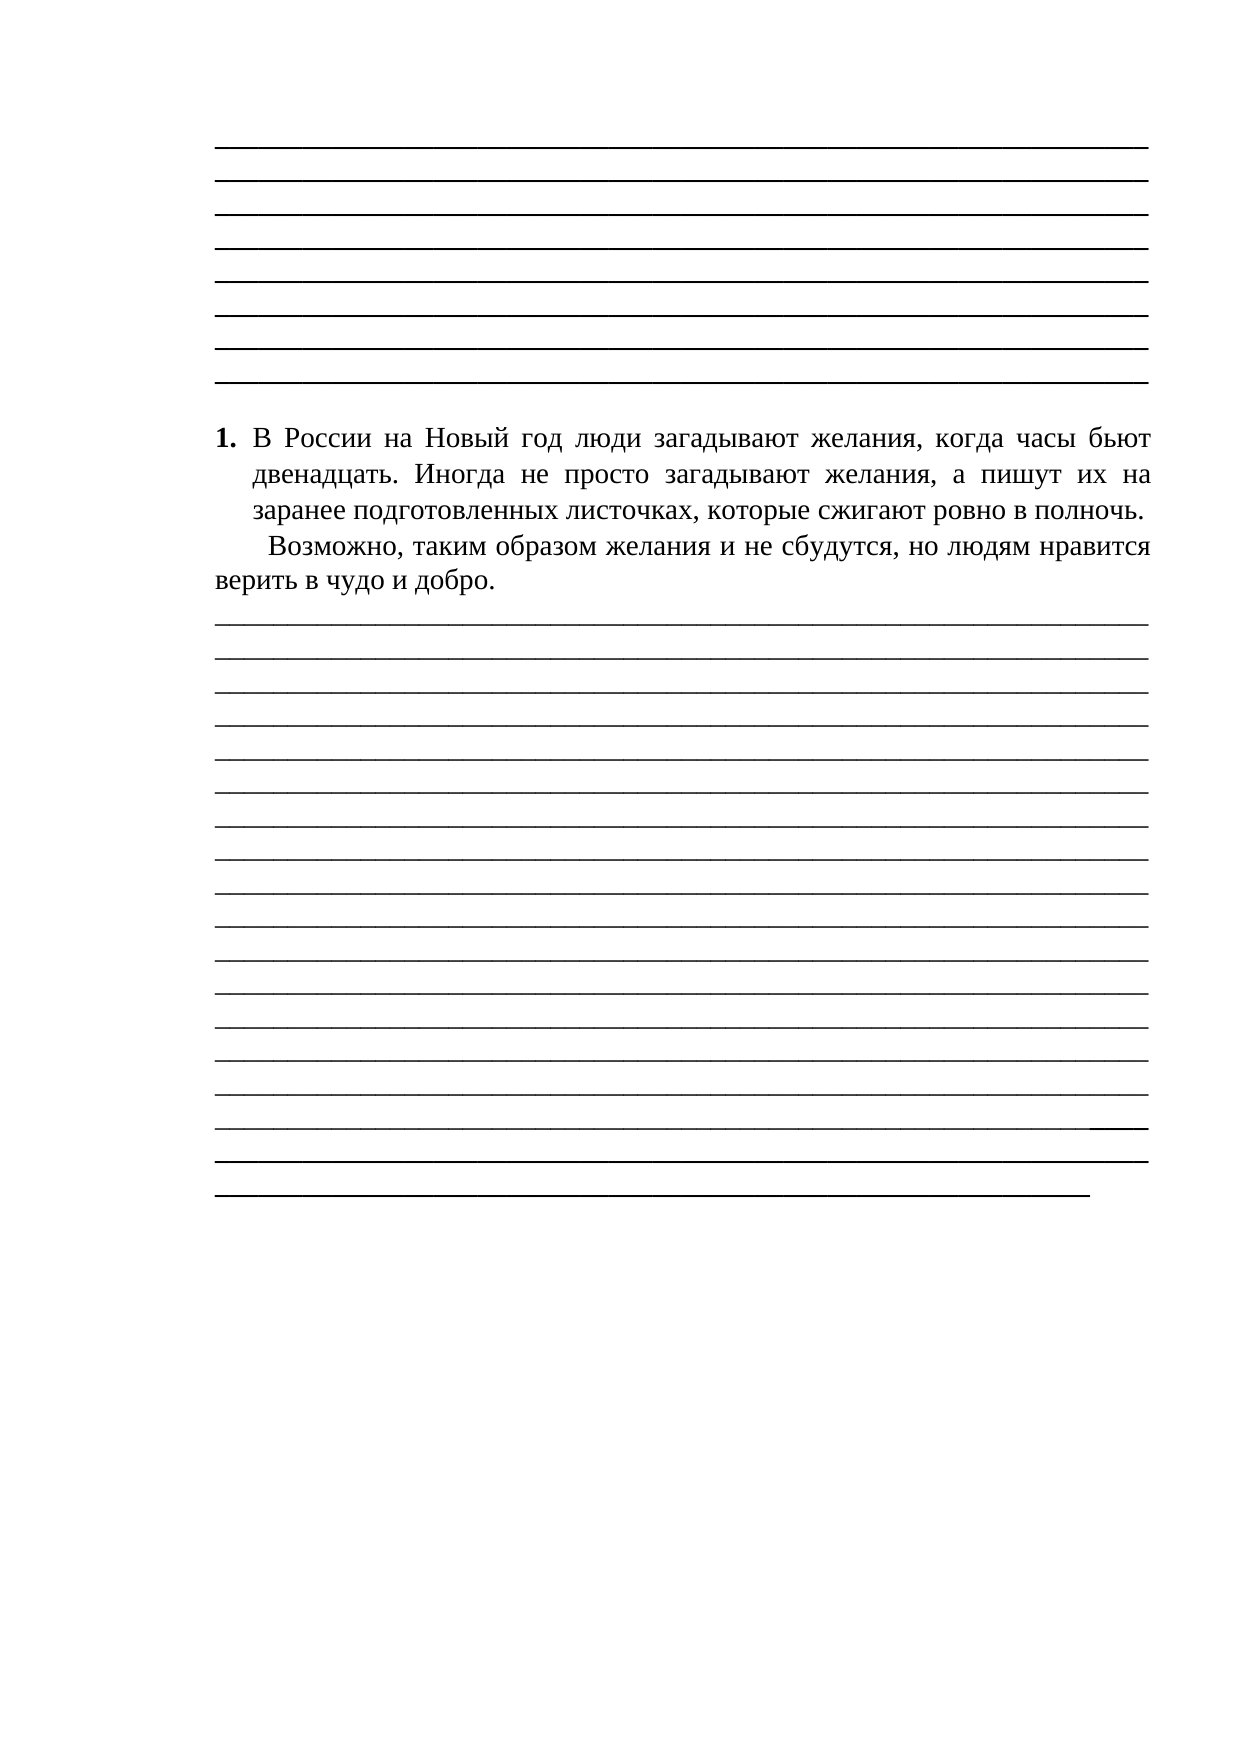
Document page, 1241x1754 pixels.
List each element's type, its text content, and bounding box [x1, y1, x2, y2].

text ________________________________________________________________________________________________________________________________________________________________________________________________________________________________________________________________________________________________________________________________ [215, 219, 1152, 386]
list В России на Новый год люди загадывают желания, когда часы бьют двенадцать. Иногда не просто загадывают желания, а пишут их на заранее подготовленных листочках, которые сжигают ровно в полночь. [215, 420, 1152, 526]
text ____________________________________________________________________________________________________________________________________________________________________________________________________________________________________________________________________________________________________________________________________________________________________________________________________________________________________________________________________________________________________________________________________________________________________________________________________________________________________________________________________________________________________________________________________________________________________________________________________________________________________________________________________________________________________________________________________________________________________________________________________________________________________________________________________________________________________________________________________________________________________________________________ [215, 596, 1152, 1199]
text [215, 118, 1152, 219]
text Возможно, таким образом желания и не сбудутся, но людям нравится верить в чудо и добро. [215, 528, 1152, 596]
